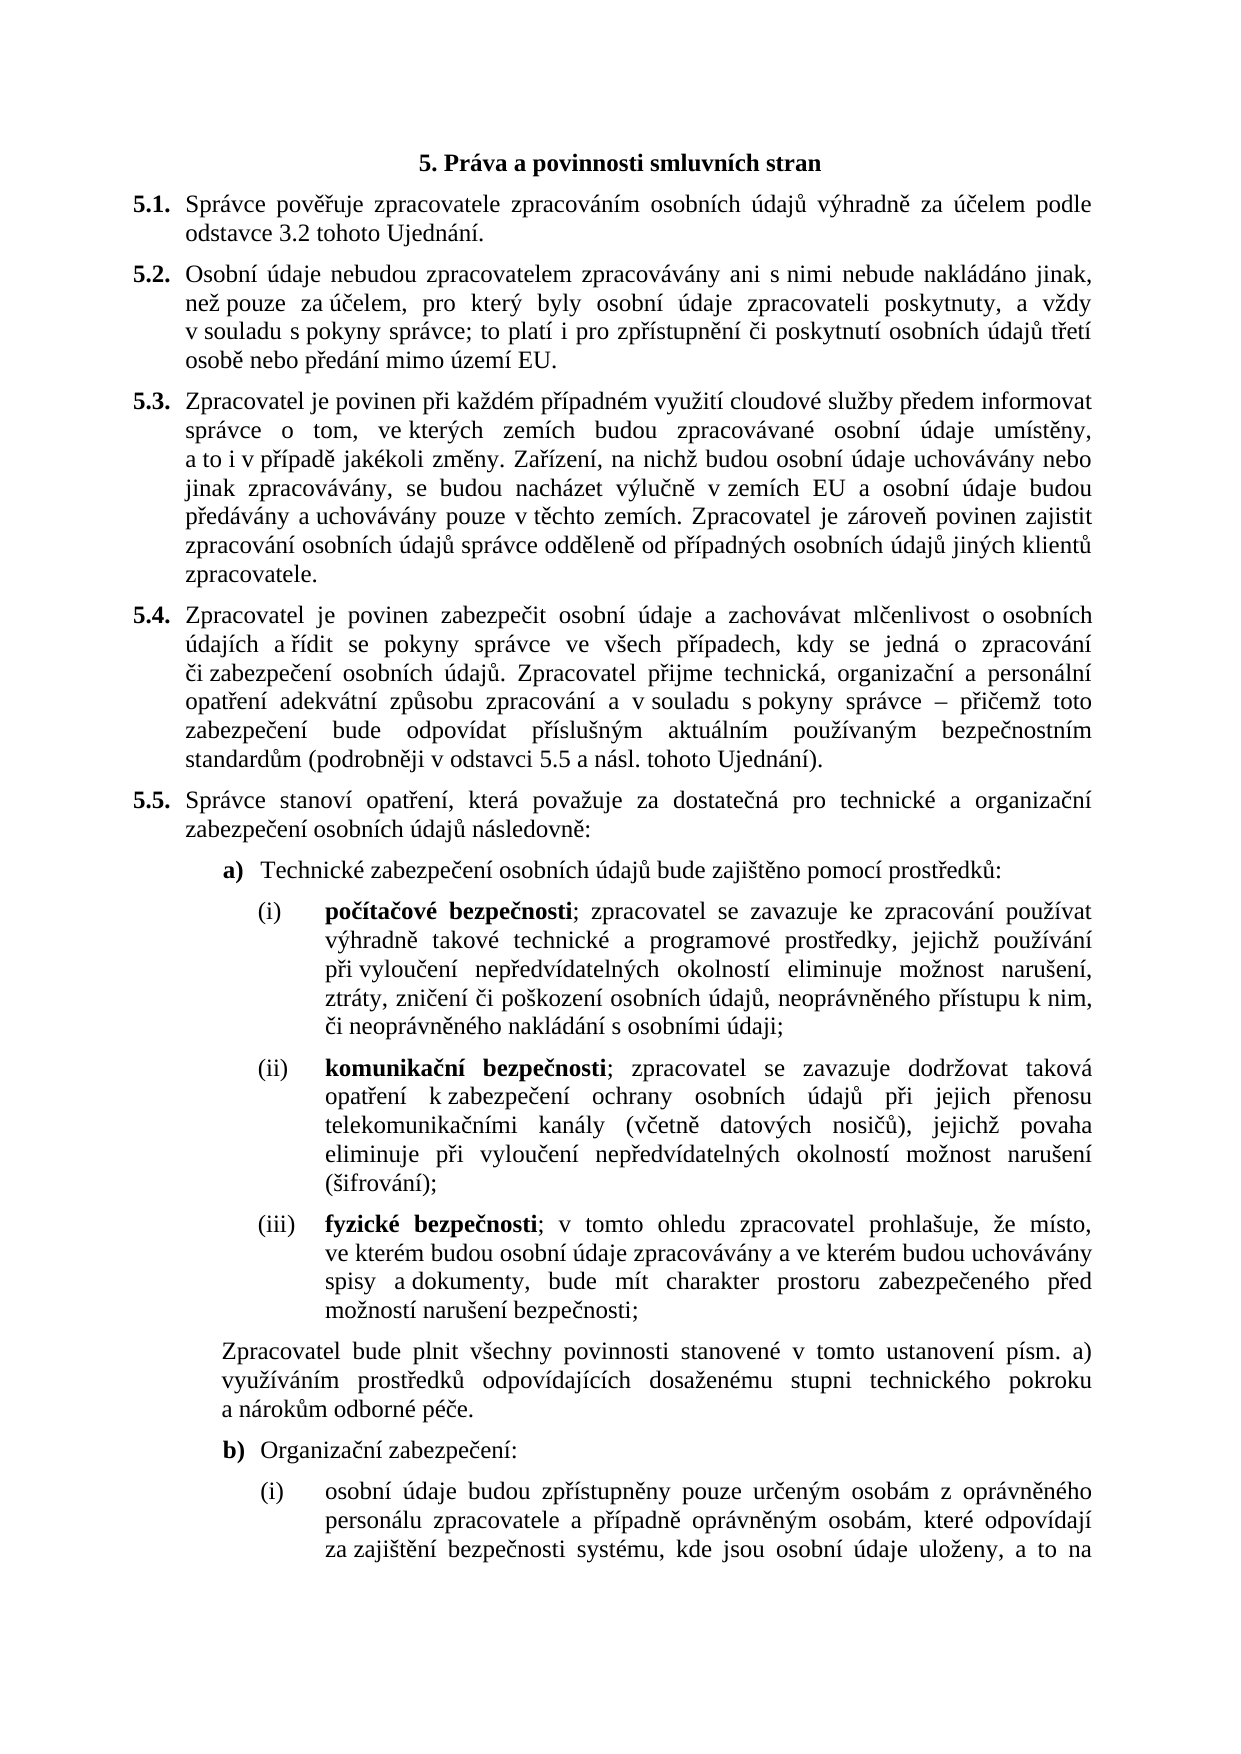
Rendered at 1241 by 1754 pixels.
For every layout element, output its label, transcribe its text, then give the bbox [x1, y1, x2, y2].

text 5.5. Správce stanoví opatření, která považuje za dostatečná pro technické a organizační zabezpečení osobních údajů následovně: [133, 785, 1093, 843]
list Technické zabezpečení osobních údajů bude zajištěno pomocí prostředků: [223, 855, 1093, 884]
text 5.1. Správce pověřuje zpracovatele zpracováním osobních údajů výhradně za účelem podle odstavce 3.2 tohoto Ujednání. [133, 189, 1093, 246]
text (i) počítačové bezpečnosti; zpracovatel se zavazuje ke zpracování používat výhradně takové technické a programové prostředky, jejichž používání při vyloučení nepředvídatelných okolností eliminuje možnost narušení, ztráty, zničení či poškození osobních údajů, neoprávněného přístupu k nim, či neoprávněného nakládání s osobními údaji; [258, 896, 1093, 1040]
text 5.2. Osobní údaje nebudou zpracovatelem zpracovávány ani s nimi nebude nakládáno jinak, než pouze za účelem, pro který byly osobní údaje zpracovateli poskytnuty, a vždy v souladu s pokyny správce; to platí i pro zpřístupnění či poskytnutí osobních údajů třetí osobě nebo předání mimo území EU. [133, 259, 1093, 374]
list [260, 1476, 1093, 1563]
list Organizační zabezpečení: [223, 1435, 1093, 1464]
text 5. Práva a povinnosti smluvních stran [148, 148, 1093, 176]
text 5.4. Zpracovatel je povinen zabezpečit osobní údaje a zachovávat mlčenlivost o osobních údajích a řídit se pokyny správce ve všech případech, kdy se jedná o zpracování či zabezpečení osobních údajů. Zpracovatel přijme technická, organizační a personální opatření adekvátní způsobu zpracování a v souladu s pokyny správce – přičemž toto zabezpečení bude odpovídat příslušným aktuálním používaným bezpečnostním standardům (podrobněji v odstavci 5.5 a násl. tohoto Ujednání). [133, 600, 1093, 773]
text Zpracovatel bude plnit všechny povinnosti stanovené v tomto ustanovení písm. a) využíváním prostředků odpovídajících dosaženému stupni technického pokroku a nárokům odborné péče. [221, 1336, 1093, 1423]
text (ii) komunikační bezpečnosti; zpracovatel se zavazuje dodržovat taková opatření k zabezpečení ochrany osobních údajů při jejich přenosu telekomunikačními kanály (včetně datových nosičů), jejichž povaha eliminuje při vyloučení nepředvídatelných okolností možnost narušení (šifrování); [258, 1053, 1093, 1196]
text 5.3. Zpracovatel je povinen při každém případném využití cloudové služby předem informovat správce o tom, ve kterých zemích budou zpracovávané osobní údaje umístěny, a to i v případě jakékoli změny. Zařízení, na nichž budou osobní údaje uchovávány nebo jinak zpracovávány, se budou nacházet výlučně v zemích EU a osobní údaje budou předávány a uchovávány pouze v těchto zemích. Zpracovatel je zároveň povinen zajistit zpracování osobních údajů správce odděleně od případných osobních údajů jiných klientů zpracovatele. [133, 386, 1093, 588]
text (iii) fyzické bezpečnosti; v tomto ohledu zpracovatel prohlašuje, že místo, ve kterém budou osobní údaje zpracovávány a ve kterém budou uchovávány spisy a dokumenty, bude mít charakter prostoru zabezpečeného před možností narušení bezpečnosti; [258, 1209, 1093, 1324]
